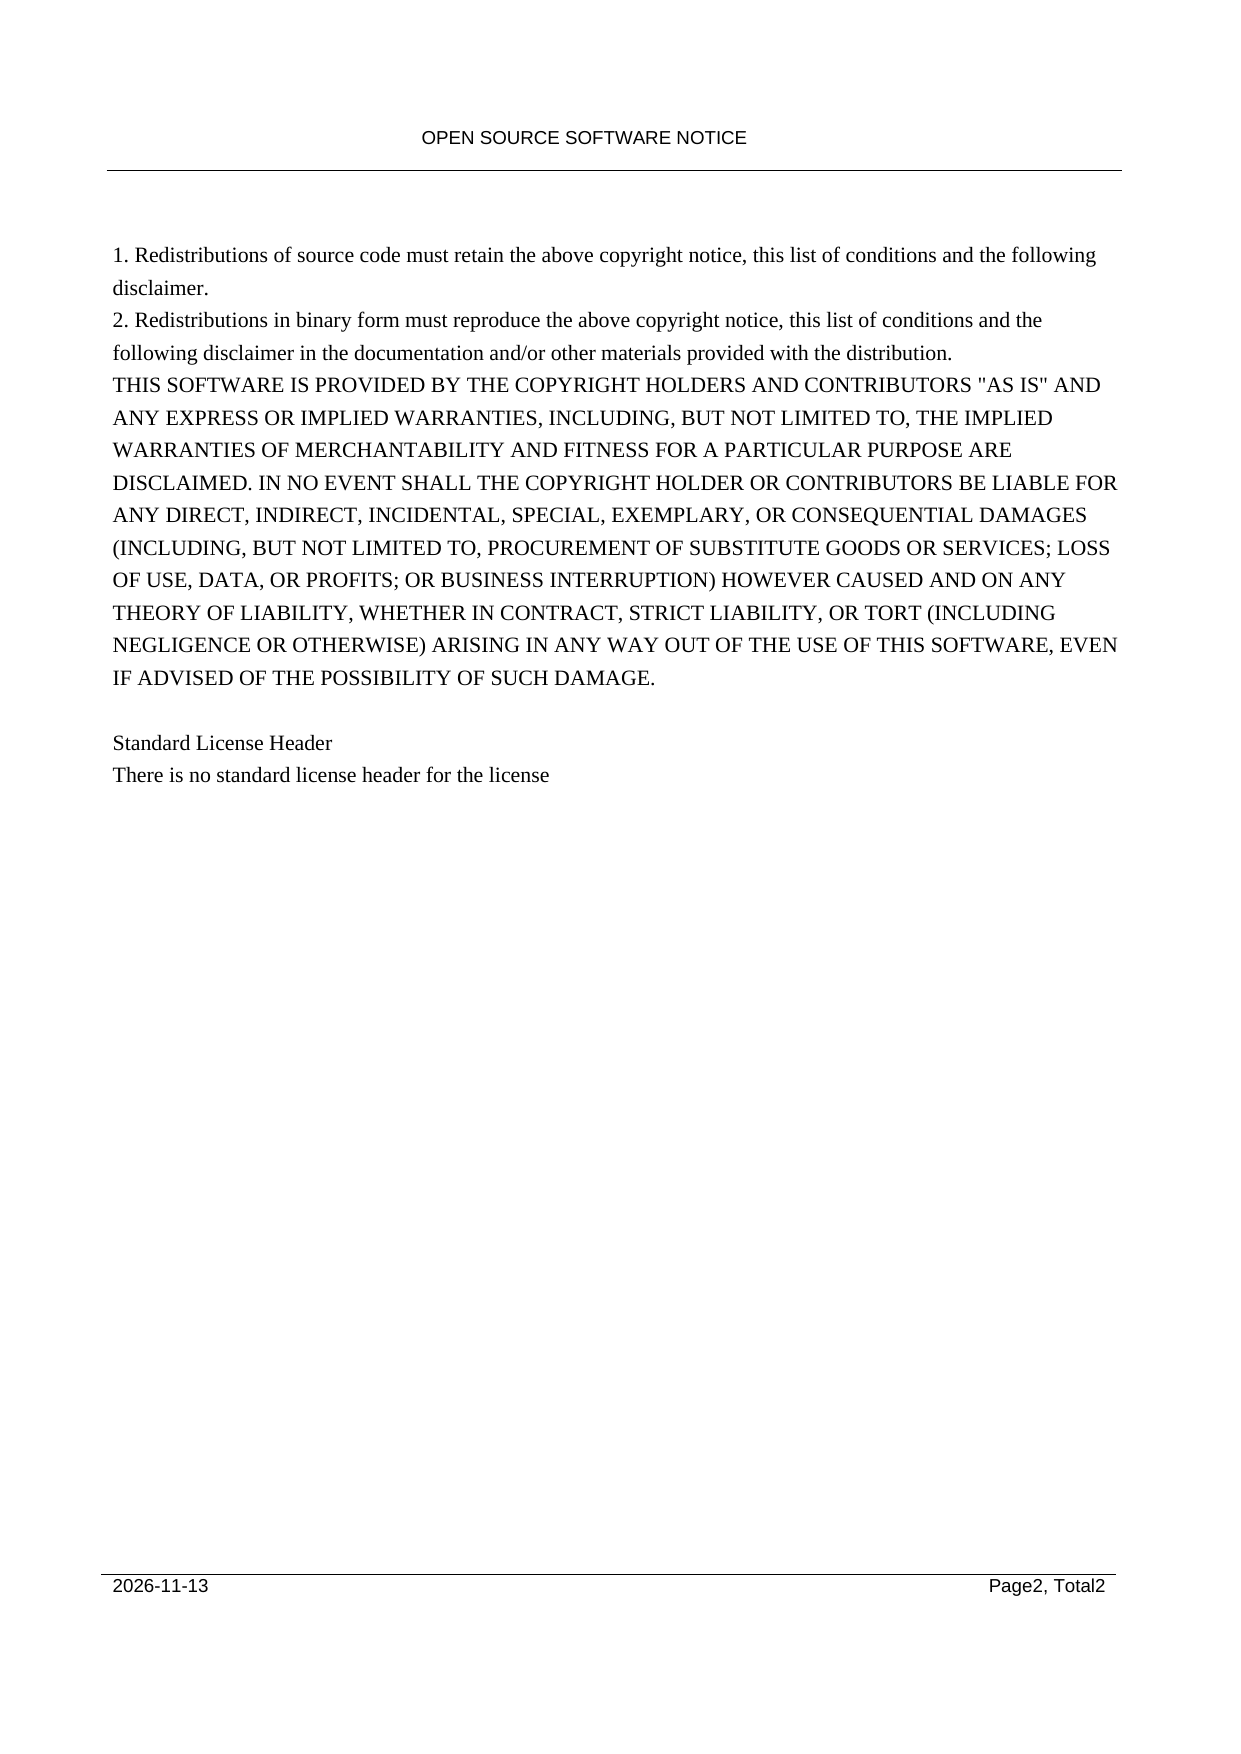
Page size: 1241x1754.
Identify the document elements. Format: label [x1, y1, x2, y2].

text [112, 206, 1128, 791]
